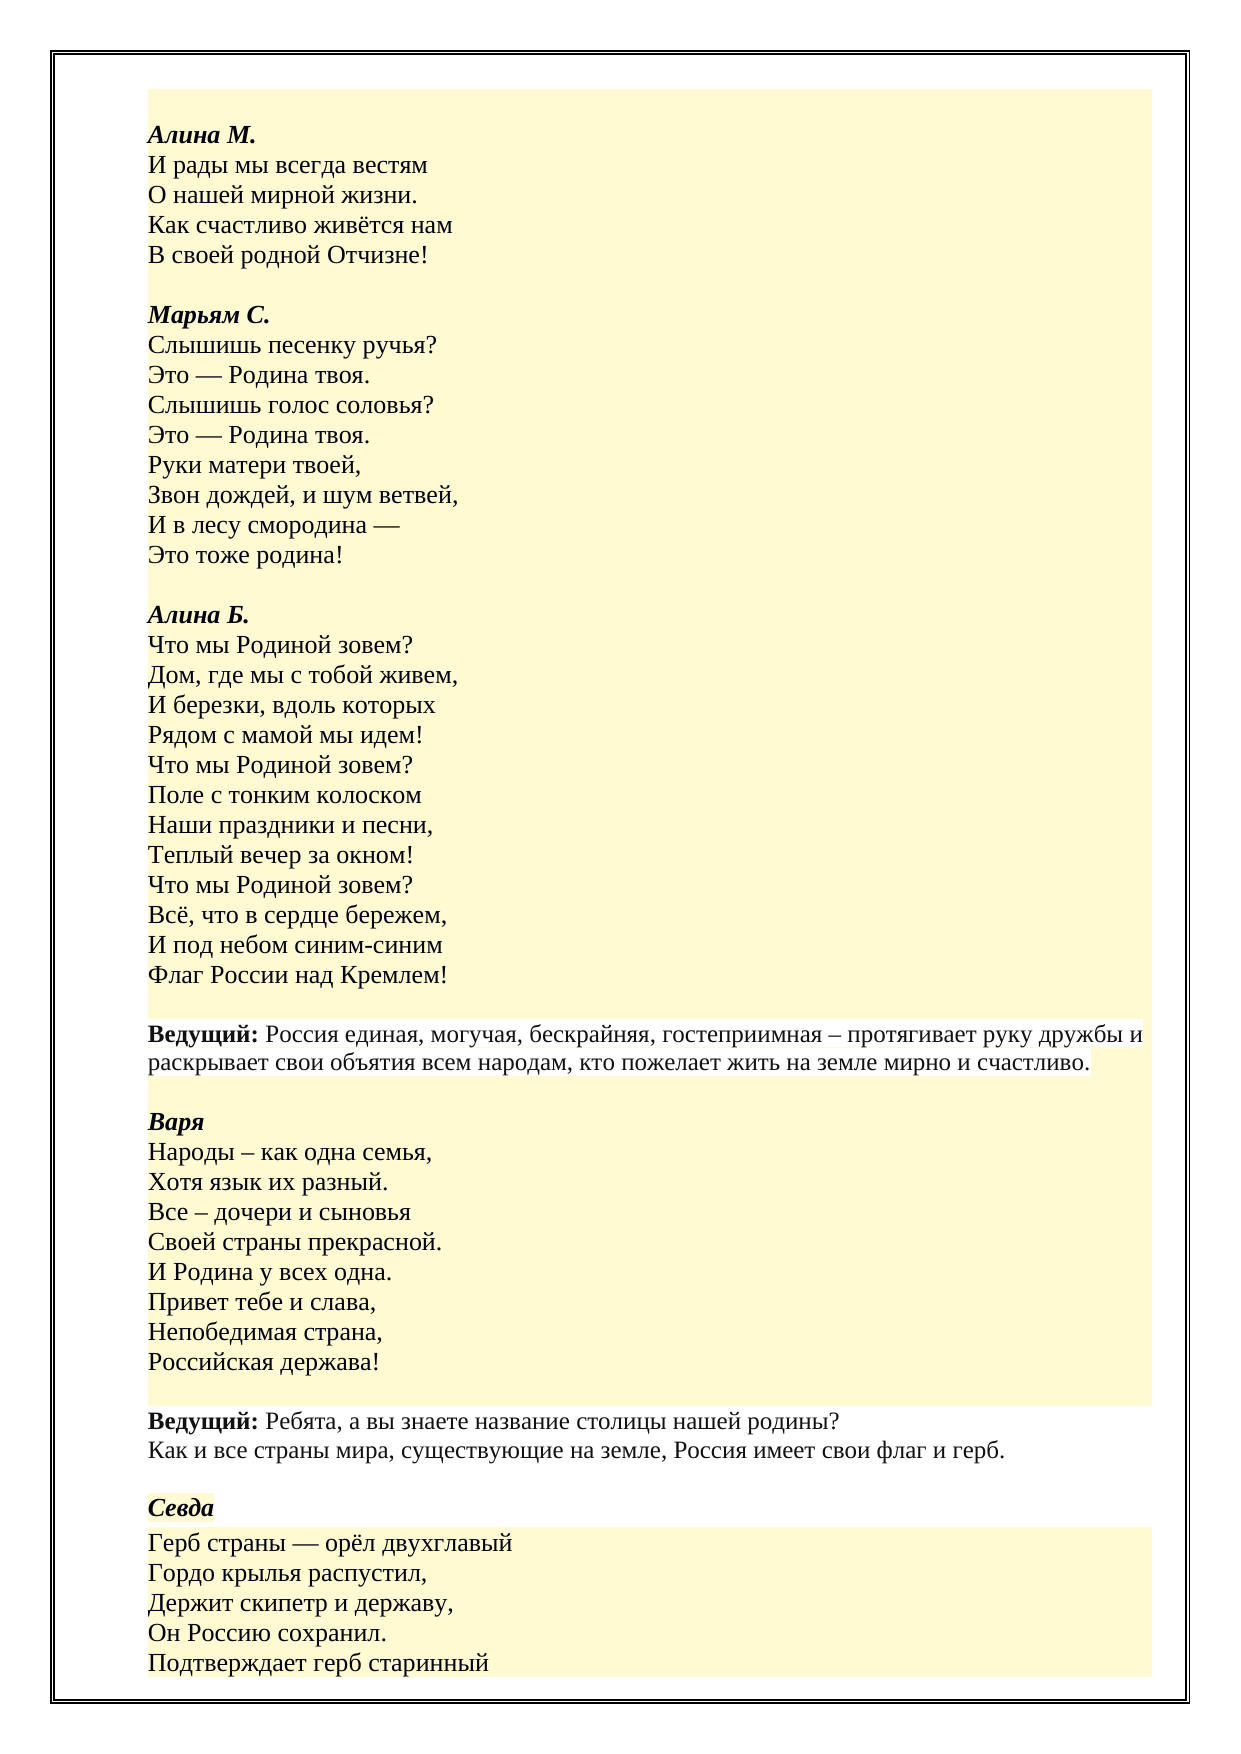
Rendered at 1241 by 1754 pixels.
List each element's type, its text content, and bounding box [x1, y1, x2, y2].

text И Родина у всех одна. Привет тебе и слава, Непобедимая страна, Российская держава! [148, 1256, 1152, 1376]
text Марьям С. [148, 299, 1152, 329]
text Алина М. [148, 119, 1152, 149]
text Алина Б. [148, 599, 1152, 629]
text Ведущий: Россия единая, могучая, бескрайняя, гостеприимная – протягивает руку дружбы и раскрывает свои объятия всем народам, кто пожелает жить на земле мирно и счастливо. [148, 1019, 1152, 1076]
text Слышишь песенку ручья? Это — Родина твоя. Слышишь голос соловья? Это — Родина твоя. [148, 329, 1152, 449]
text И рады мы всегда вестям О нашей мирной жизни. Как счастливо живётся нам В своей родной Отчизне! [148, 149, 1152, 269]
text Народы – как одна семья, Хотя язык их разный. Все – дочери и сыновья Своей страны прекрасной. [148, 1136, 1152, 1256]
text Как и все страны мира, существующие на земле, Россия имеет свои флаг и герб. [148, 1435, 1152, 1464]
text Руки матери твоей, Звон дождей, и шум ветвей, И в лесу смородина — Это тоже родина! [148, 449, 1152, 569]
text Что мы Родиной зовем? Поле с тонким колоском Наши праздники и песни, Теплый вечер за окном! [148, 749, 1152, 869]
text Севда [148, 1492, 1152, 1522]
text Варя [148, 1106, 1152, 1136]
text Что мы Родиной зовем? Дом, где мы с тобой живем, И березки, вдоль которых Рядом с мамой мы идем! [148, 629, 1152, 749]
text Что мы Родиной зовем? Всё, что в сердце бережем, И под небом синим-синим Флаг России над Кремлем! [148, 869, 1152, 989]
text Ведущий: Ребята, а вы знаете название столицы нашей родины? [148, 1406, 1152, 1435]
